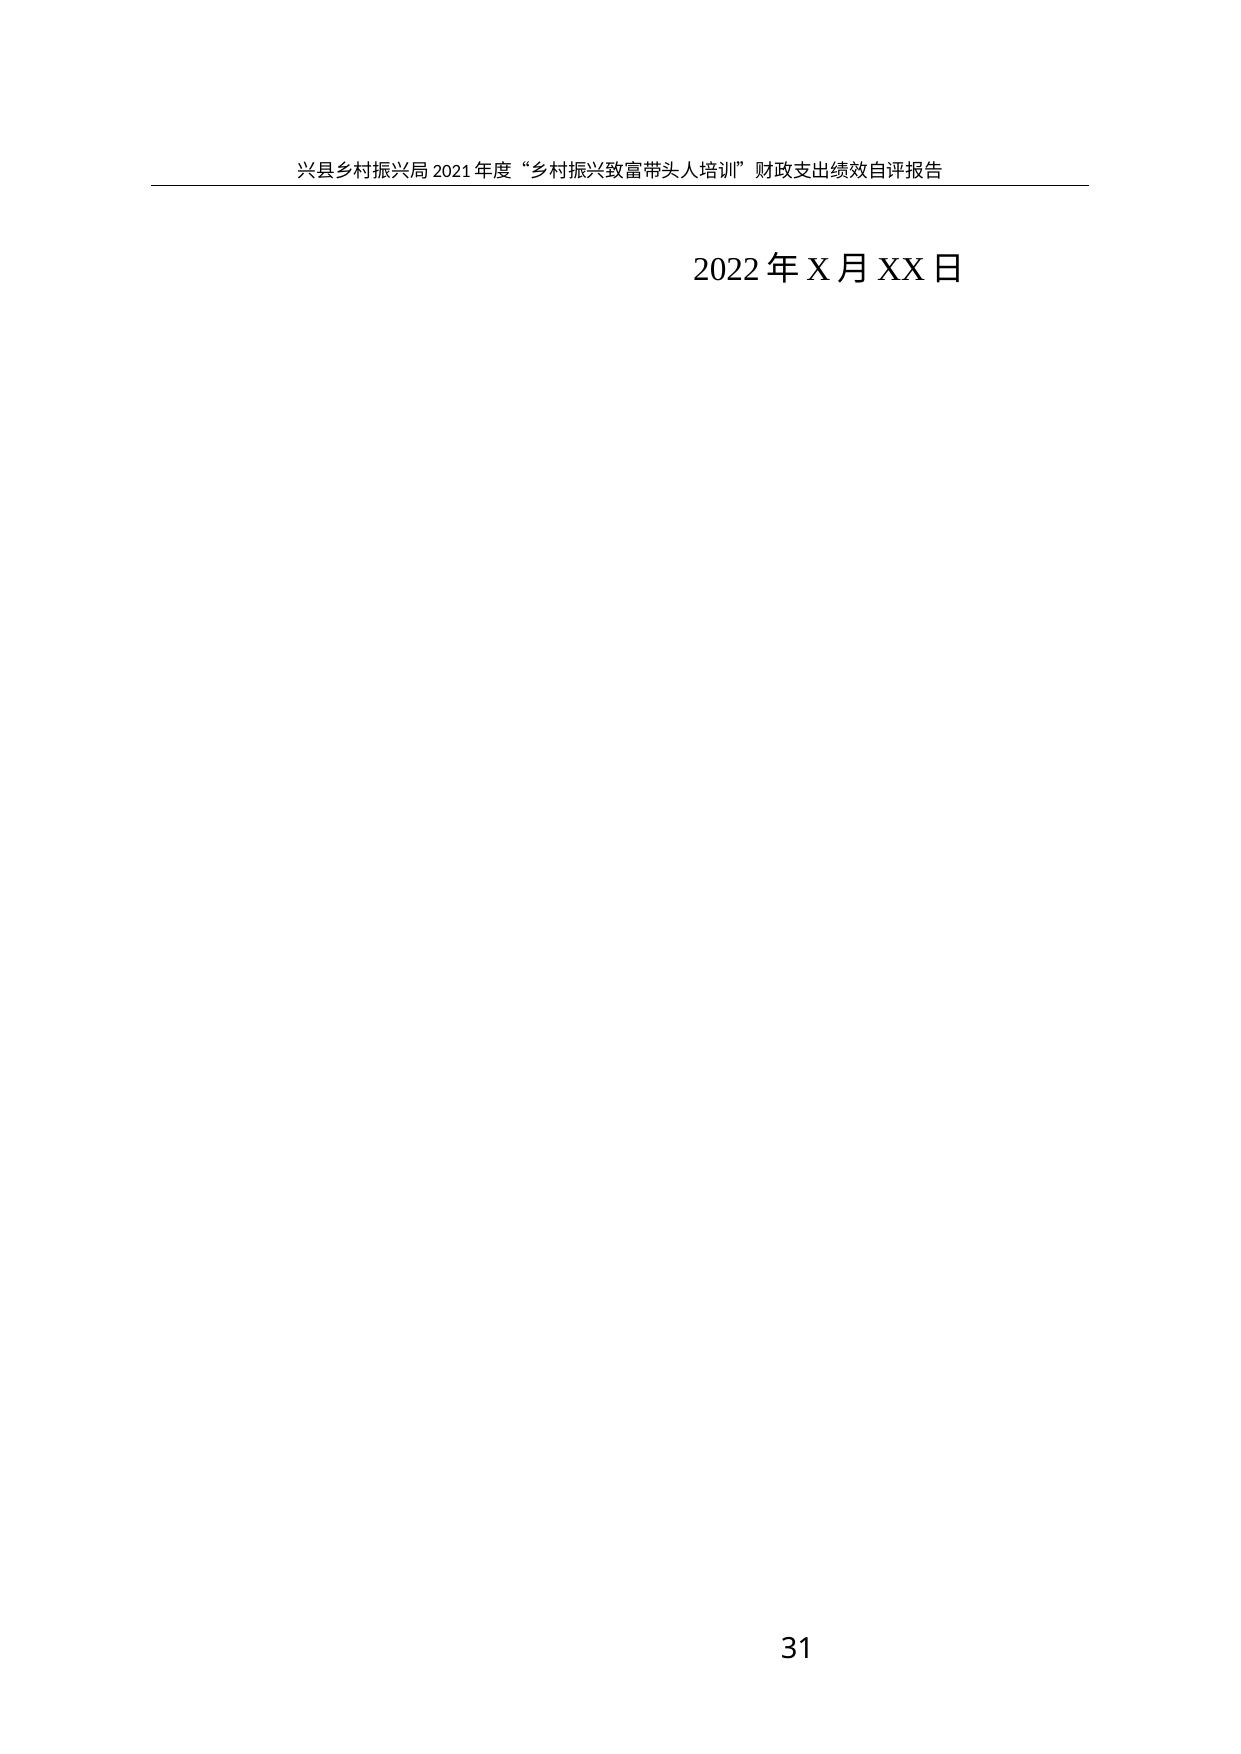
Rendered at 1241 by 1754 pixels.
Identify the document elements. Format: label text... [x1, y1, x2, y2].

text 2022年X月XX日 [159, 233, 1081, 298]
